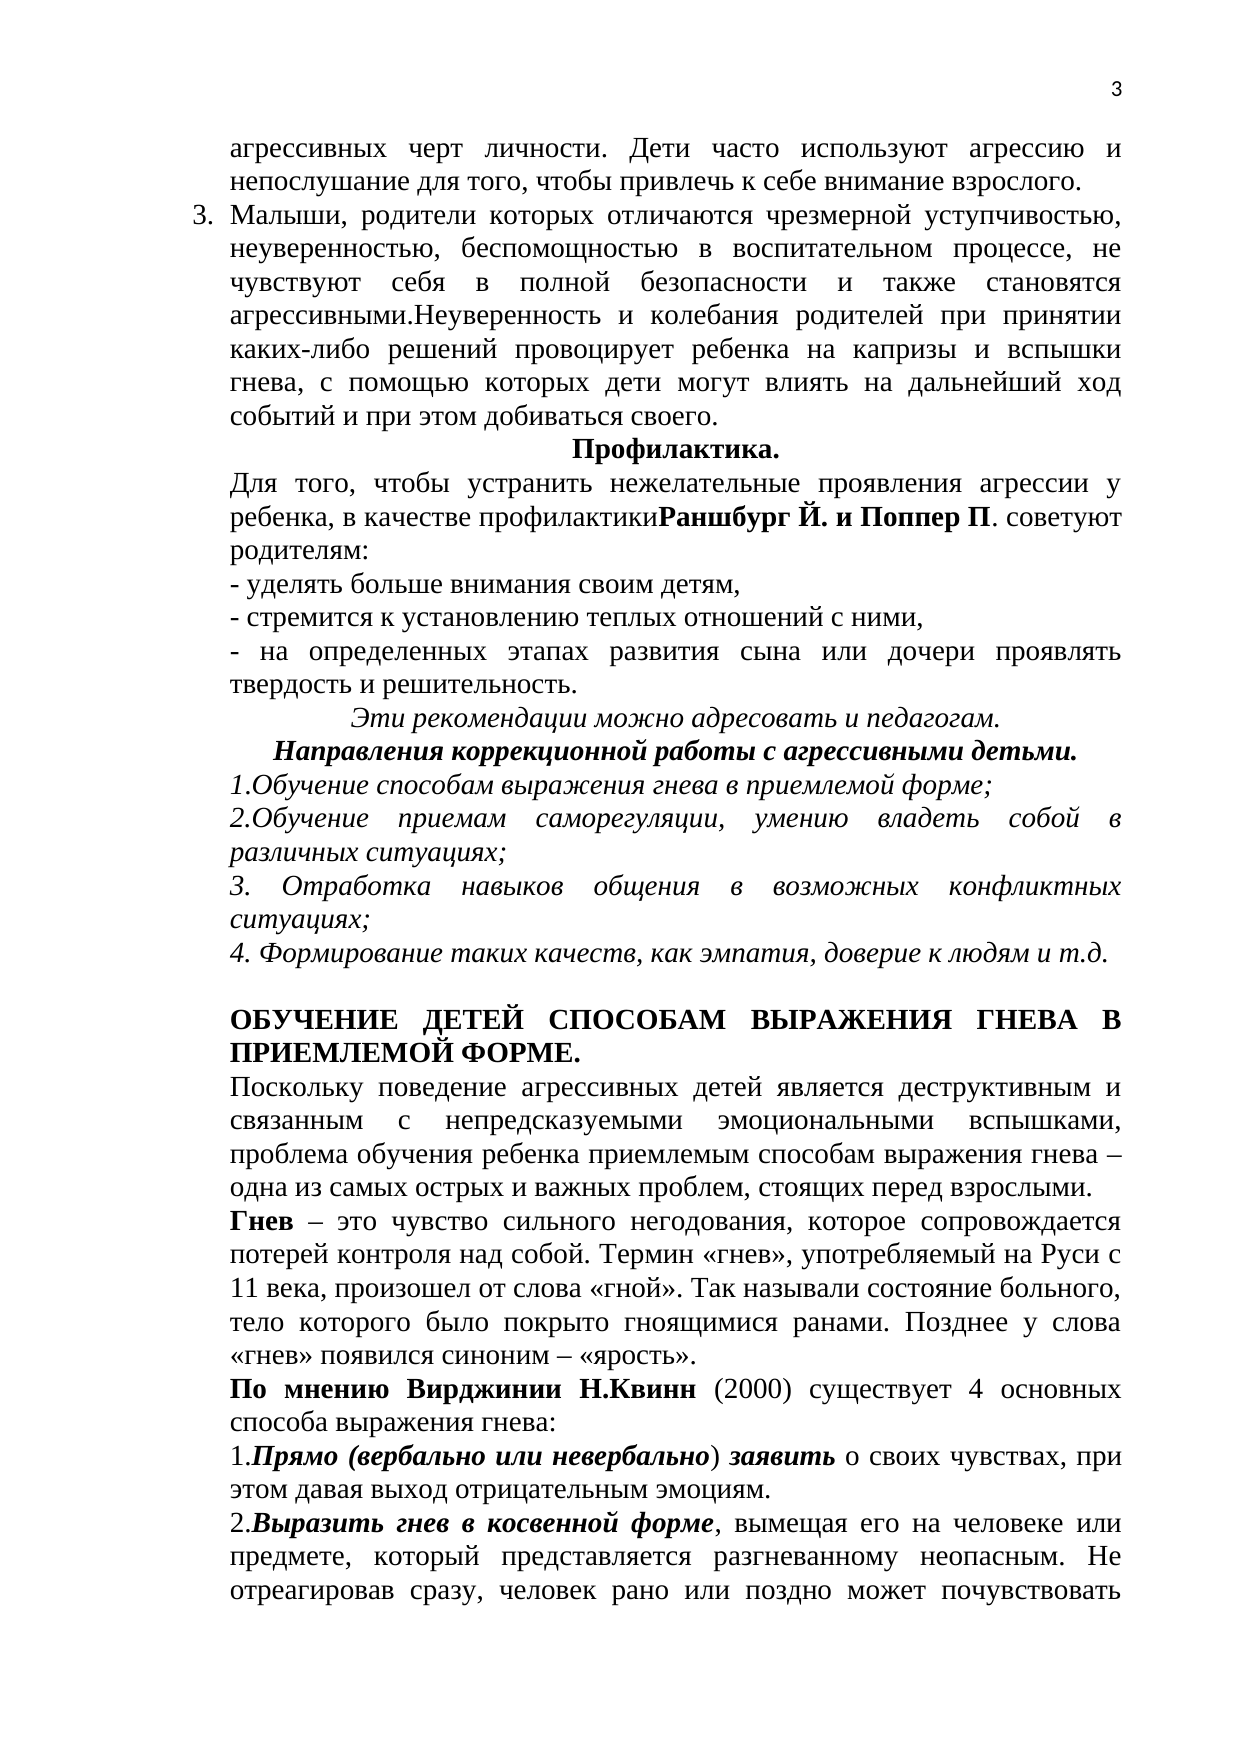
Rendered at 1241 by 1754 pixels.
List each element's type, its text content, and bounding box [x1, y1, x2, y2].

text Для того, чтобы устранить нежелательные проявления агрессии у ребенка, в качестве профилактикиРаншбург Й. и Поппер П. советуют родителям: [229, 465, 1122, 566]
text 2.Обучение приемам саморегуляции, умению владеть собой в различных ситуациях; [229, 801, 1122, 868]
text - уделять больше внимания своим детям, [229, 566, 1122, 599]
text 4. Формирование таких качеств, как эмпатия, доверие к людям и т.д. [229, 935, 1122, 968]
text 3. Отработка навыков общения в возможных конфликтных ситуациях; [229, 868, 1122, 935]
text 1.Прямо (вербально или невербально) заявить о своих чувствах, при этом давая выход отрицательным эмоциям. [229, 1438, 1122, 1505]
text Эти рекомендации можно адресовать и педагогам. [229, 700, 1122, 733]
text ОБУЧЕНИЕ ДЕТЕЙ СПОСОБАМ ВЫРАЖЕНИЯ ГНЕВА В ПРИЕМЛЕМОЙ ФОРМЕ. [229, 1002, 1122, 1069]
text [229, 1505, 1122, 1606]
text Гнев – это чувство сильного негодования, которое сопровождается потерей контроля над собой. Термин «гнев», употребляемый на Руси с 11 века, произошел от слова «гной». Так называли состояние больного, тело которого было покрыто гноящимися ранами. Позднее у слова «гнев» появился синоним – «ярость». [229, 1203, 1122, 1371]
list Малыши, родители которых отличаются чрезмерной уступчивостью, неуверенностью, беспомощностью в воспитательном процессе, не чувствуют себя в полной безопасности и также становятся агрессивными.Неуверенность и колебания родителей при принятии каких-либо решений провоцирует ребенка на капризы и вспышки гнева, с помощью которых дети могут влиять на дальнейший ход событий и при этом добиваться своего. [192, 197, 1122, 432]
text Поскольку поведение агрессивных детей является деструктивным и связанным с непредсказуемыми эмоциональными вспышками, проблема обучения ребенка приемлемым способам выражения гнева – одна из самых острых и важных проблем, стоящих перед взрослыми. [229, 1069, 1122, 1203]
text Профилактика. [229, 432, 1122, 465]
text Направления коррекционной работы с агрессивными детьми. [229, 733, 1122, 767]
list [192, 130, 1122, 197]
text - на определенных этапах развития сына или дочери проявлять твердость и решительность. [229, 633, 1122, 700]
text 1.Обучение способам выражения гнева в приемлемой форме; [229, 767, 1122, 801]
text - стремится к установлению теплых отношений с ними, [229, 599, 1122, 633]
text По мнению Вирджинии Н.Квинн (2000) существует 4 основных способа выражения гнева: [229, 1371, 1122, 1438]
